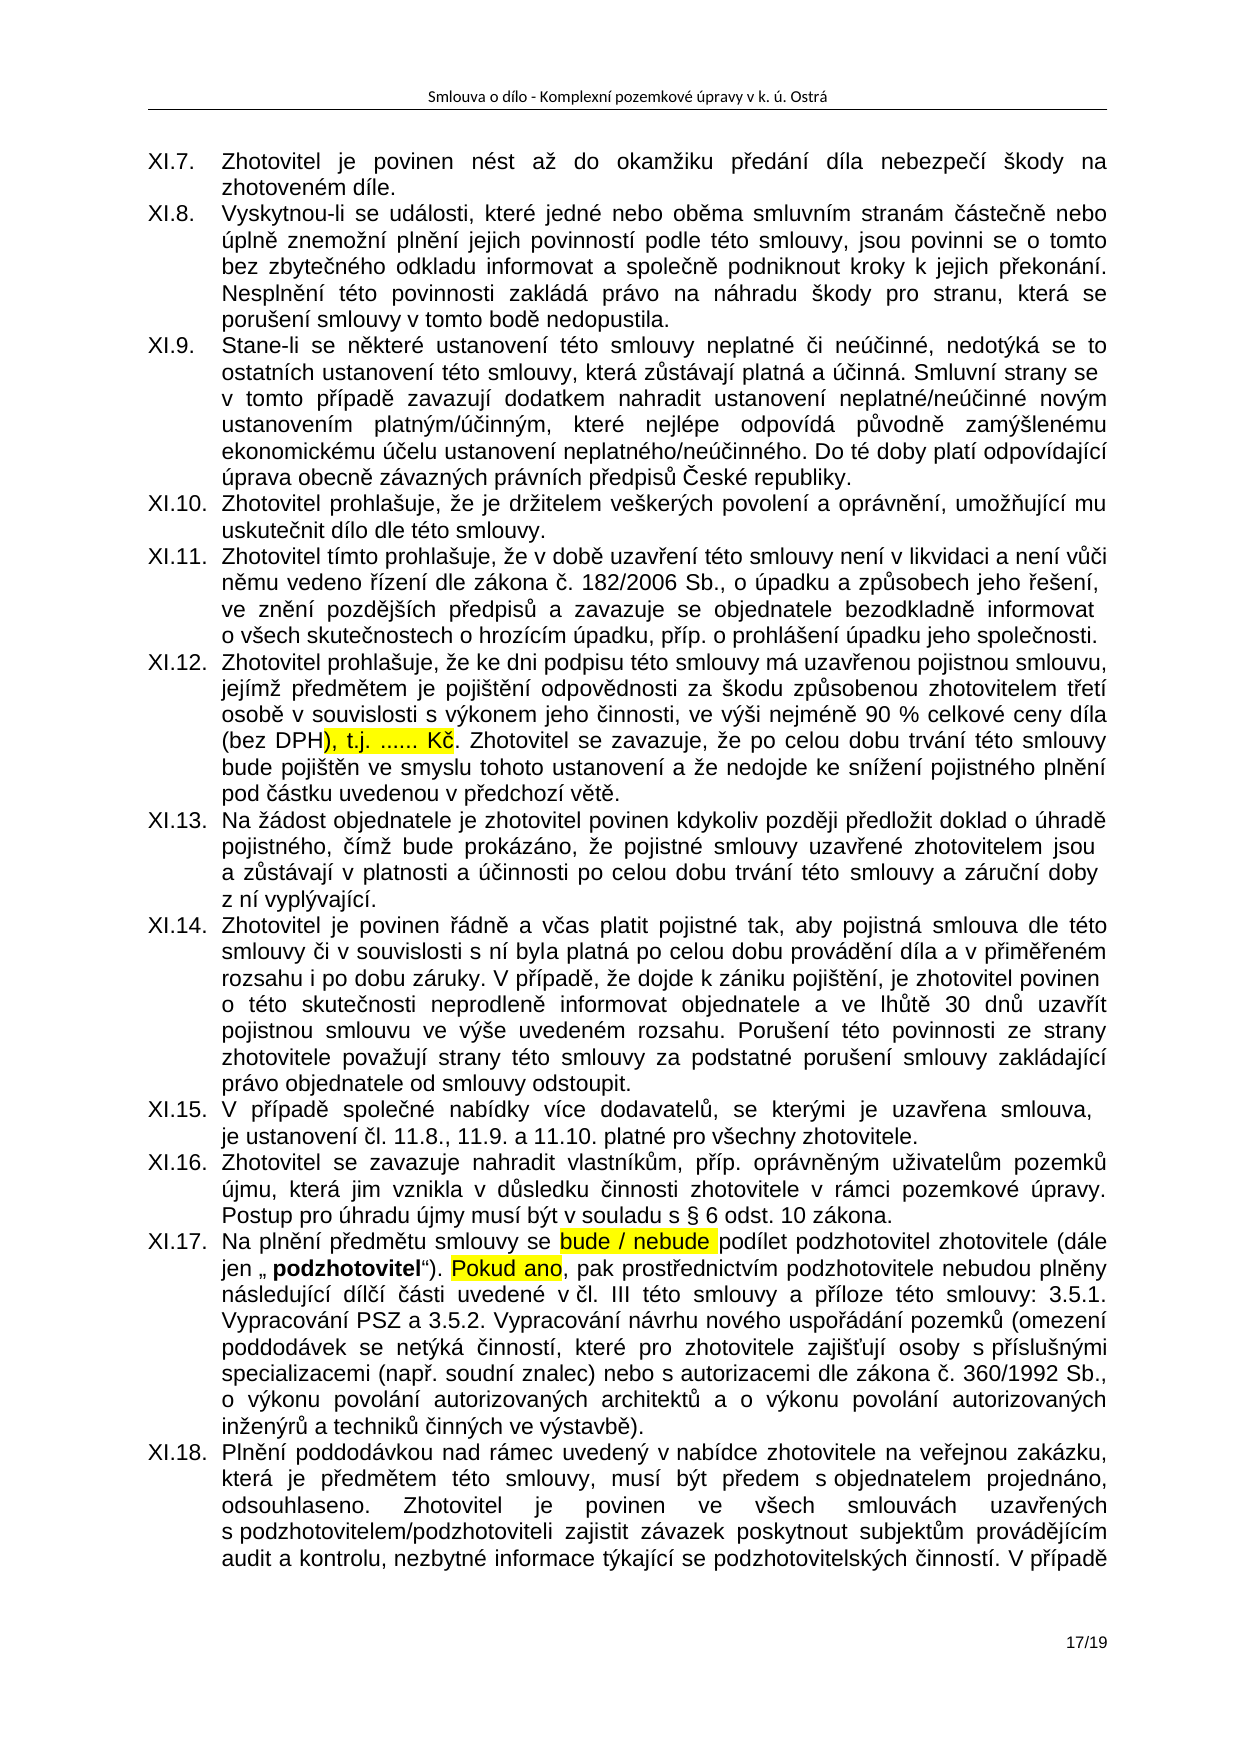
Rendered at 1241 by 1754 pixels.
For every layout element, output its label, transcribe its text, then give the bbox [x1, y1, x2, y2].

list Zhotovitel je povinen nést až do okamžiku předání díla nebezpečí škody na zhotoveném díle. [148, 148, 1107, 200]
list Zhotovitel je povinen řádně a včas platit pojistné tak, aby pojistná smlouva dle této smlouvy či v souvislosti s ní byla platná po celou dobu provádění díla a v přiměřeném rozsahu i po dobu záruky. V případě, že dojde k zániku pojištění, je zhotovitel povinen o této skutečnosti neprodleně informovat objednatele a ve lhůtě 30 dnů uzavřít pojistnou smlouvu ve výše uvedeném rozsahu. Porušení této povinnosti ze strany zhotovitele považují strany této smlouvy za podstatné porušení smlouvy zakládající právo objednatele od smlouvy odstoupit. [148, 912, 1107, 1096]
list Na žádost objednatele je zhotovitel povinen kdykoliv později předložit doklad o úhradě pojistného, čímž bude prokázáno, že pojistné smlouvy uzavřené zhotovitelem jsou a zůstávají v platnosti a účinnosti po celou dobu trvání této smlouvy a záruční doby z ní vyplývající. [148, 807, 1107, 912]
list Zhotovitel prohlašuje, že ke dni podpisu této smlouvy má uzavřenou pojistnou smlouvu, jejímž předmětem je pojištění odpovědnosti za škodu způsobenou zhotovitelem třetí osobě v souvislosti s výkonem jeho činnosti, ve výši nejméně 90 % celkové ceny díla (bez DPH), t.j. ...... Kč. Zhotovitel se zavazuje, že po celou dobu trvání této smlouvy bude pojištěn ve smyslu tohoto ustanovení a že nedojde ke snížení pojistného plnění pod částku uvedenou v předchozí větě. [148, 648, 1107, 807]
list Na plnění předmětu smlouvy se bude / nebude podílet podzhotovitel zhotovitele (dále jen „ podzhotovitel“). Pokud ano, pak prostřednictvím podzhotovitele nebudou plněny následující dílčí části uvedené v čl. III této smlouvy a příloze této smlouvy: 3.5.1. Vypracování PSZ a 3.5.2. Vypracování návrhu nového uspořádání pozemků (omezení poddodávek se netýká činností, které pro zhotovitele zajišťují osoby s příslušnými specializacemi (např. soudní znalec) nebo s autorizacemi dle zákona č. 360/1992 Sb., o výkonu povolání autorizovaných architektů a o výkonu povolání autorizovaných inženýrů a techniků činných ve výstavbě). [148, 1228, 1107, 1439]
list Zhotovitel prohlašuje, že je držitelem veškerých povolení a oprávnění, umožňující mu uskutečnit dílo dle této smlouvy. [148, 490, 1107, 543]
list Stane-li se některé ustanovení této smlouvy neplatné či neúčinné, nedotýká se to ostatních ustanovení této smlouvy, která zůstávají platná a účinná. Smluvní strany se v tomto případě zavazují dodatkem nahradit ustanovení neplatné/neúčinné novým ustanovením platným/účinným, které nejlépe odpovídá původně zamýšlenému ekonomickému účelu ustanovení neplatného/neúčinného. Do té doby platí odpovídající úprava obecně závazných právních předpisů České republiky. [148, 332, 1107, 490]
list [148, 1439, 1107, 1571]
list Zhotovitel tímto prohlašuje, že v době uzavření této smlouvy není v likvidaci a není vůči němu vedeno řízení dle zákona č. 182/2006 Sb., o úpadku a způsobech jeho řešení, ve znění pozdějších předpisů a zavazuje se objednatele bezodkladně informovat o všech skutečnostech o hrozícím úpadku, příp. o prohlášení úpadku jeho společnosti. [148, 543, 1107, 648]
list V případě společné nabídky více dodavatelů, se kterými je uzavřena smlouva, je ustanovení čl. 11.8., 11.9. a 11.10. platné pro všechny zhotovitele. [148, 1096, 1107, 1149]
list Zhotovitel se zavazuje nahradit vlastníkům, příp. oprávněným uživatelům pozemků újmu, která jim vznikla v důsledku činnosti zhotovitele v rámci pozemkové úpravy. Postup pro úhradu újmy musí být v souladu s § 6 odst. 10 zákona. [148, 1149, 1107, 1228]
list Vyskytnou-li se události, které jedné nebo oběma smluvním stranám částečně nebo úplně znemožní plnění jejich povinností podle této smlouvy, jsou povinni se o tomto bez zbytečného odkladu informovat a společně podniknout kroky k jejich překonání. Nesplnění této povinnosti zakládá právo na náhradu škody pro stranu, která se porušení smlouvy v tomto bodě nedopustila. [148, 200, 1107, 332]
